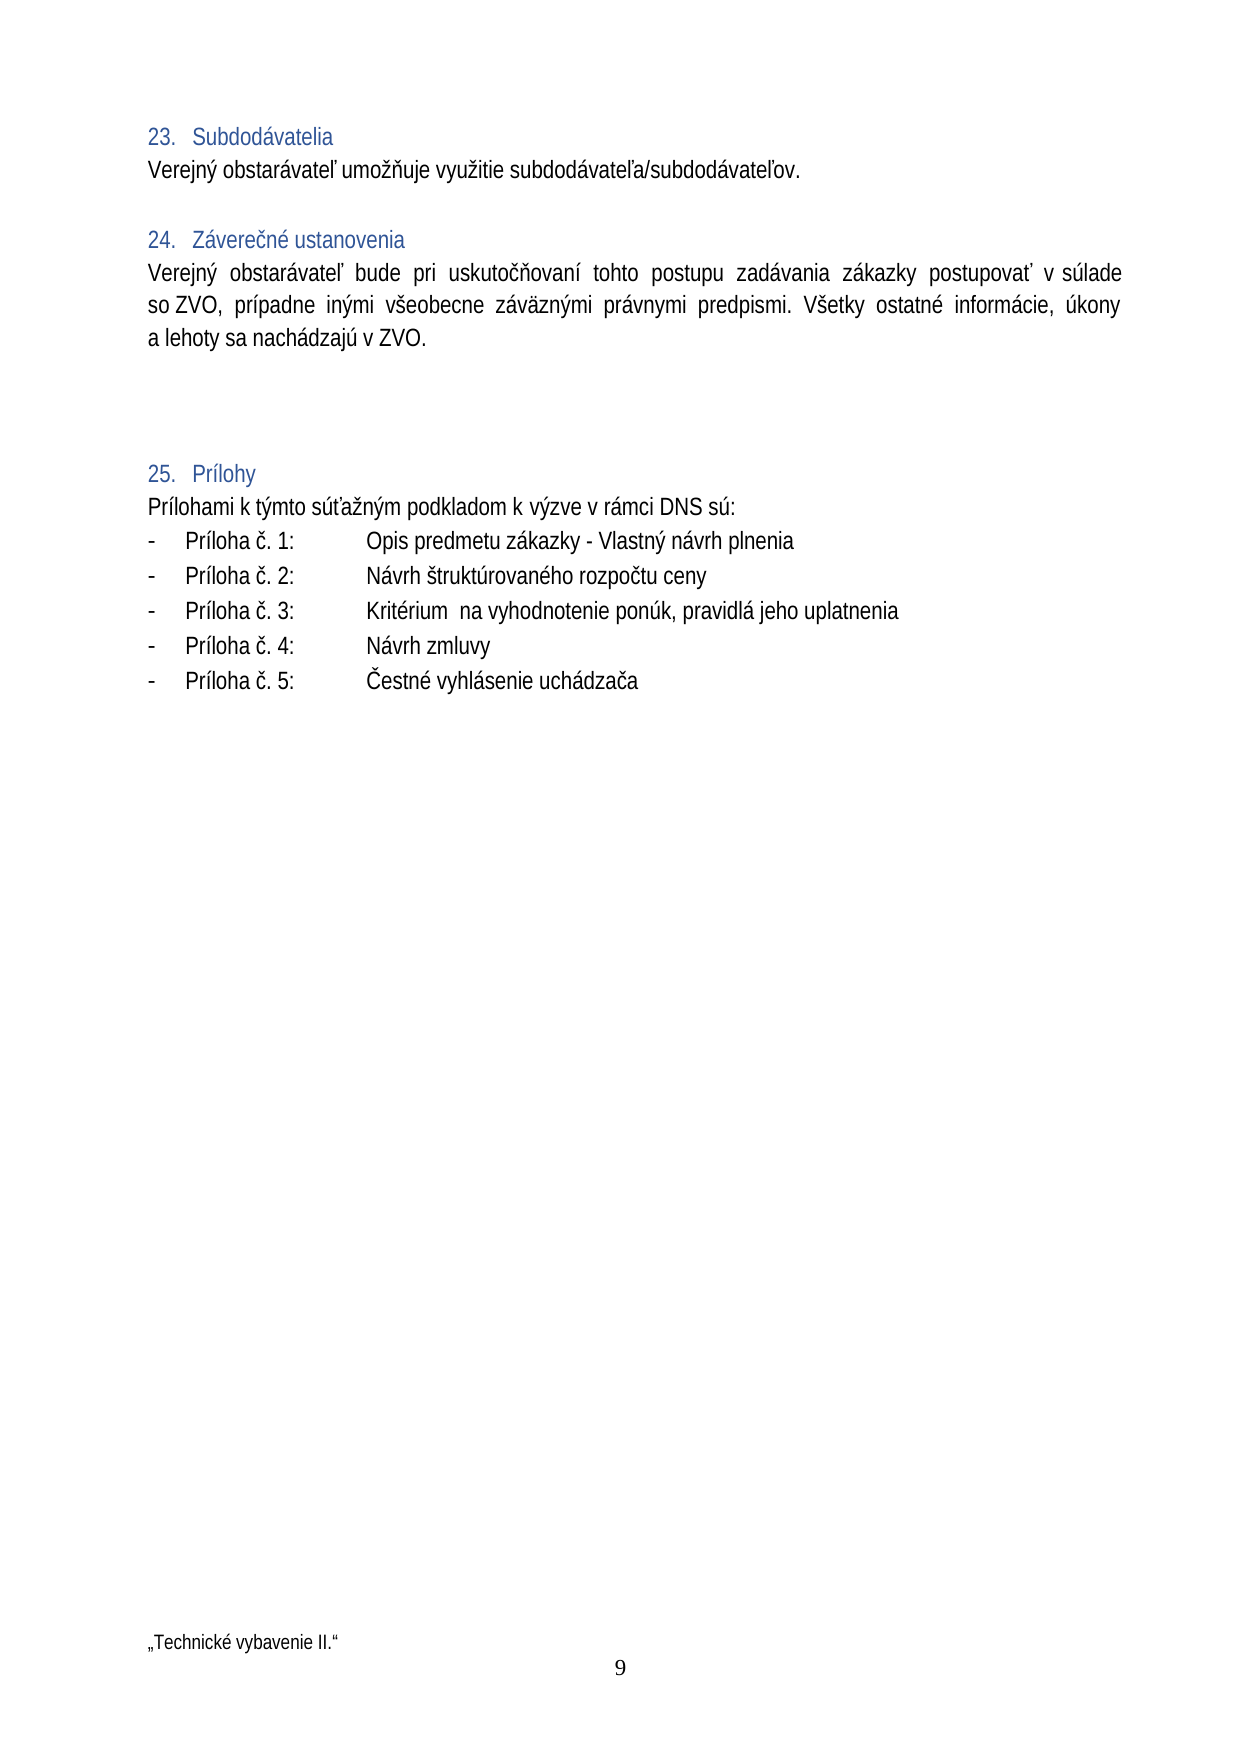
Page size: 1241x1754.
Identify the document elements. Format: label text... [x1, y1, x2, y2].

subtitle Prílohy [148, 459, 1122, 488]
text Verejný obstarávateľ umožňuje využitie subdodávateľa/subdodávateľov. [148, 155, 1122, 183]
list Príloha č. 3: Kritérium na vyhodnotenie ponúk, pravidlá jeho uplatnenia [148, 595, 1122, 626]
subtitle Záverečné ustanovenia [148, 225, 1122, 253]
text Prílohami k týmto súťažným podkladom k výzve v rámci DNS sú: [148, 492, 1122, 521]
text Verejný obstarávateľ bude pri uskutočňovaní tohto postupu zadávania zákazky postupovať v súlade so ZVO, prípadne inými všeobecne záväznými právnymi predpismi. Všetky ostatné informácie, úkony a lehoty sa nachádzajú v ZVO. [148, 258, 1122, 352]
list Príloha č. 1: Opis predmetu zákazky - Vlastný návrh plnenia [148, 525, 1122, 556]
subtitle Subdodávatelia [148, 122, 1122, 150]
list Príloha č. 5: Čestné vyhlásenie uchádzača [148, 665, 1122, 696]
list Príloha č. 2: Návrh štruktúrovaného rozpočtu ceny [148, 560, 1122, 591]
list Príloha č. 4: Návrh zmluvy [148, 630, 1122, 661]
